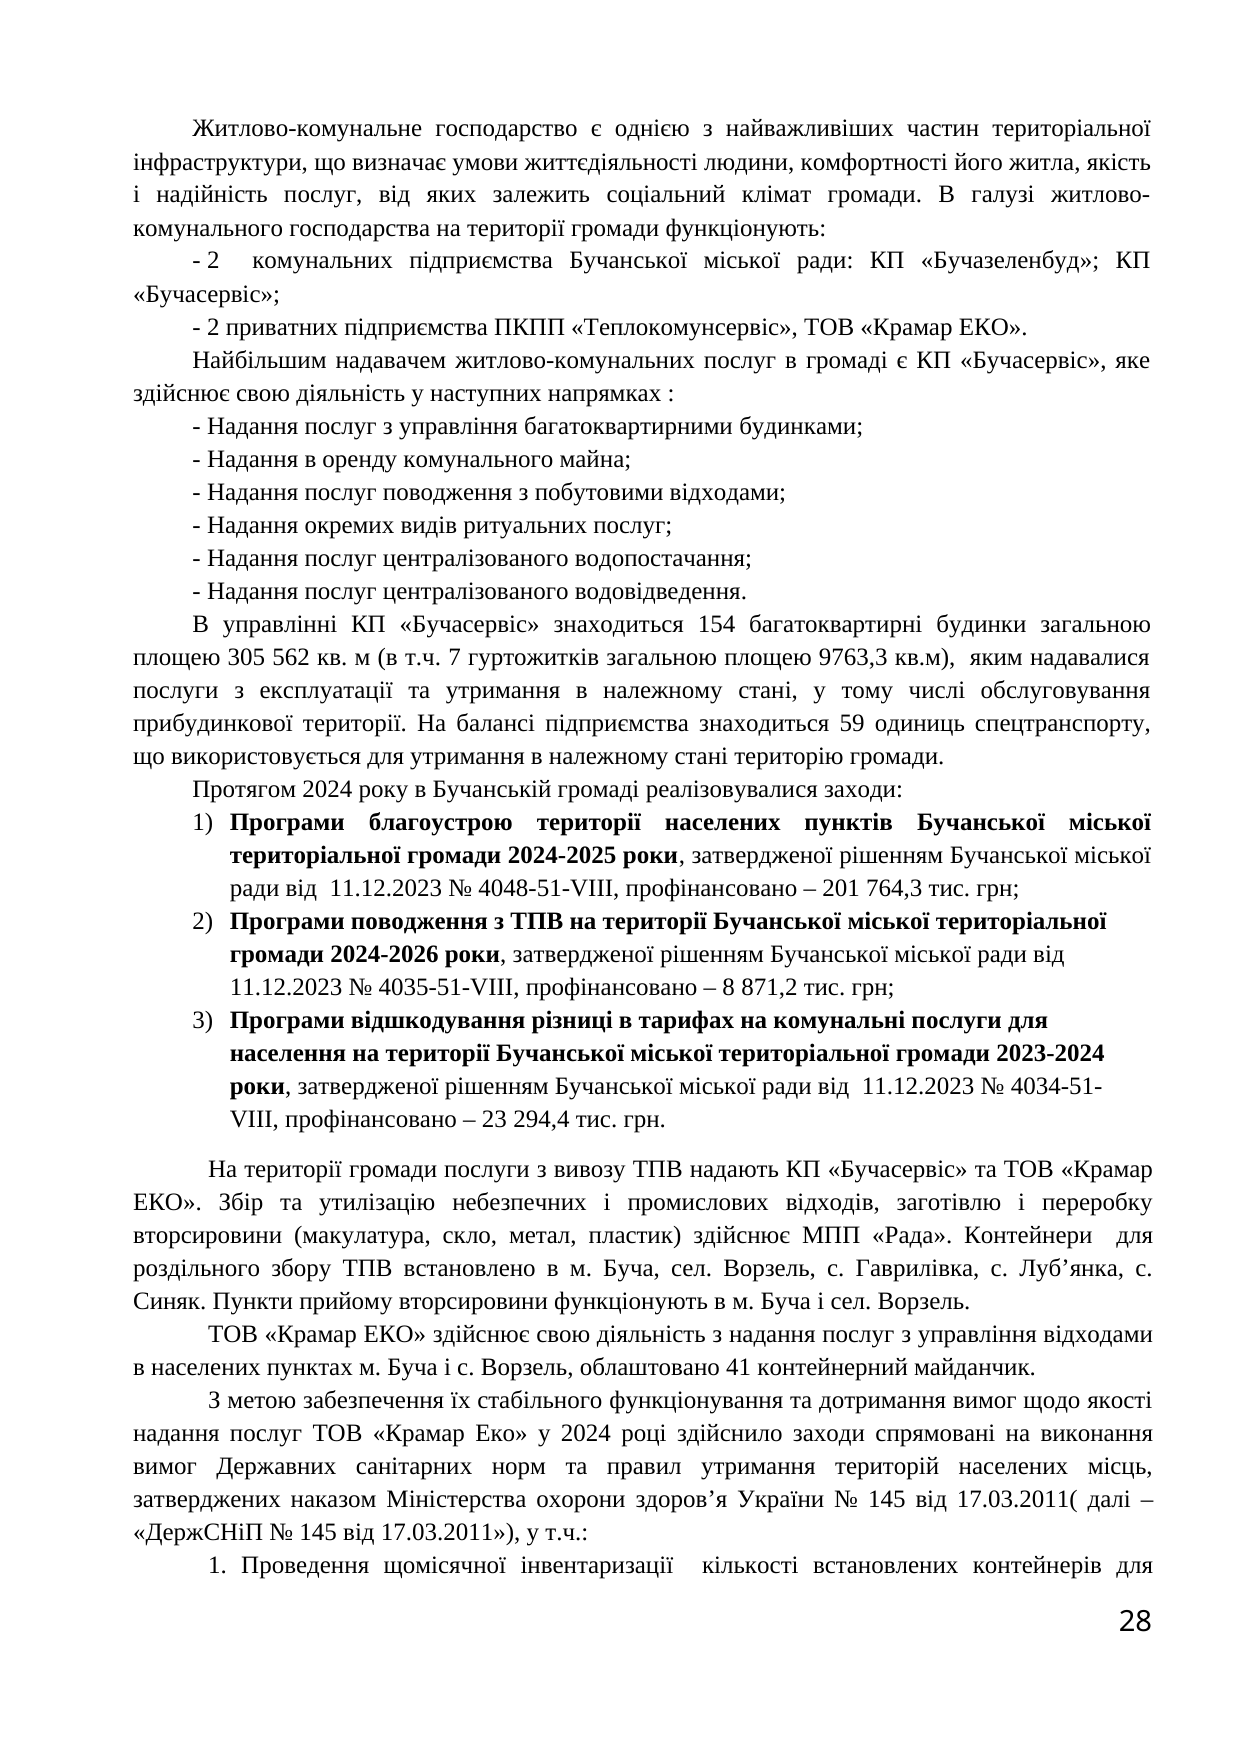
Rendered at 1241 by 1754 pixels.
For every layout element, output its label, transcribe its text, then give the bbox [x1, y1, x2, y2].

text - Надання послуг централізованого водовідведення. [133, 576, 1152, 604]
text На території громади послуги з вивозу ТПВ надають КП «Бучасервіс» та ТОВ «Крамар ЕКО». Збір та утилізацію небезпечних і промислових відходів, заготівлю і переробку вторсировини (макулатура, скло, метал, пластик) здійснює МПП «Рада». Контейнери для роздільного збору ТПВ встановлено в м. Буча, сел. Ворзель, с. Гаврилівка, с. Луб’янка, с. Синяк. Пункти прийому вторсировини функціонують в м. Буча і сел. Ворзель. [133, 1154, 1154, 1315]
text - Надання окремих видів ритуальних послуг; [133, 510, 1152, 538]
text Протягом 2024 року в Бучанській громаді реалізовувалися заходи: [133, 774, 1152, 803]
text З метою забезпечення їх стабільного функціонування та дотримання вимог щодо якості надання послуг ТОВ «Крамар Еко» у 2024 році здійснило заходи спрямовані на виконання вимог Державних санітарних норм та правил утримання територій населених місць, затверджених наказом Міністерства охорони здоров’я України № 145 від 17.03.2011( далі – «ДержСНіП № 145 від 17.03.2011»), у т.ч.: [133, 1385, 1154, 1546]
text Найбільшим надавачем житлово-комунальних послуг в громаді є КП «Бучасервіс», яке здійснює свою діяльність у наступних напрямках : [133, 345, 1152, 406]
text В управлінні КП «Бучасервіс» знаходиться 154 багатоквартирні будинки загальною площею 305 562 кв. м (в т.ч. 7 гуртожитків загальною площею 9763,3 кв.м), яким надавалися послуги з експлуатації та утримання в належному стані, у тому числі обслуговування прибудинкової території. На балансі підприємства знаходиться 59 одиниць спецтранспорту, що використовується для утримання в належному стані територію громади. [133, 609, 1152, 770]
text - Надання послуг з управління багатоквартирними будинками; [133, 411, 1152, 439]
list Програми відшкодування різниці в тарифах на комунальні послуги для населення на території Бучанської міської територіальної громади 2023-2024 роки, затвердженої рішенням Бучанської міської ради від 11.12.2023 № 4034-51-VIІІ, профінансовано – 23 294,4 тис. грн. [192, 1005, 1152, 1133]
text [133, 1550, 1154, 1579]
text Житлово-комунальне господарство є однією з найважливіших частин територіальної інфраструктури, що визначає умови життєдіяльності людини, комфортності його житла, якість і надійність послуг, від яких залежить соціальний клімат громади. В галузі житлово-комунального господарства на території громади функціонують: [133, 113, 1152, 241]
text - 2 приватних підприємства ПКПП «Теплокомунсервіс», ТОВ «Крамар ЕКО». [133, 312, 1152, 340]
text ТОВ «Крамар ЕКО» здійснює свою діяльність з надання послуг з управління відходами в населених пунктах м. Буча і с. Ворзель, облаштовано 41 контейнерний майданчик. [133, 1319, 1154, 1381]
text - Надання в оренду комунального майна; [133, 444, 1152, 472]
text - 2 комунальних підприємства Бучанської міської ради: КП «Бучазеленбуд»; КП «Бучасервіс»; [133, 246, 1152, 307]
text - Надання послуг централізованого водопостачання; [133, 543, 1152, 572]
list Програми благоустрою території населених пунктів Бучанської міської територіальної громади 2024-2025 роки, затвердженої рішенням Бучанської міської ради від 11.12.2023 № 4048-51-VIІІ, профінансовано – 201 764,3 тис. грн; [192, 807, 1152, 902]
text - Надання послуг поводження з побутовими відходами; [133, 477, 1152, 506]
list Програми поводження з ТПВ на території Бучанської міської територіальної громади 2024-2026 роки, затвердженої рішенням Бучанської міської ради від 11.12.2023 № 4035-51-VIІІ, профінансовано – 8 871,2 тис. грн; [192, 906, 1152, 1001]
